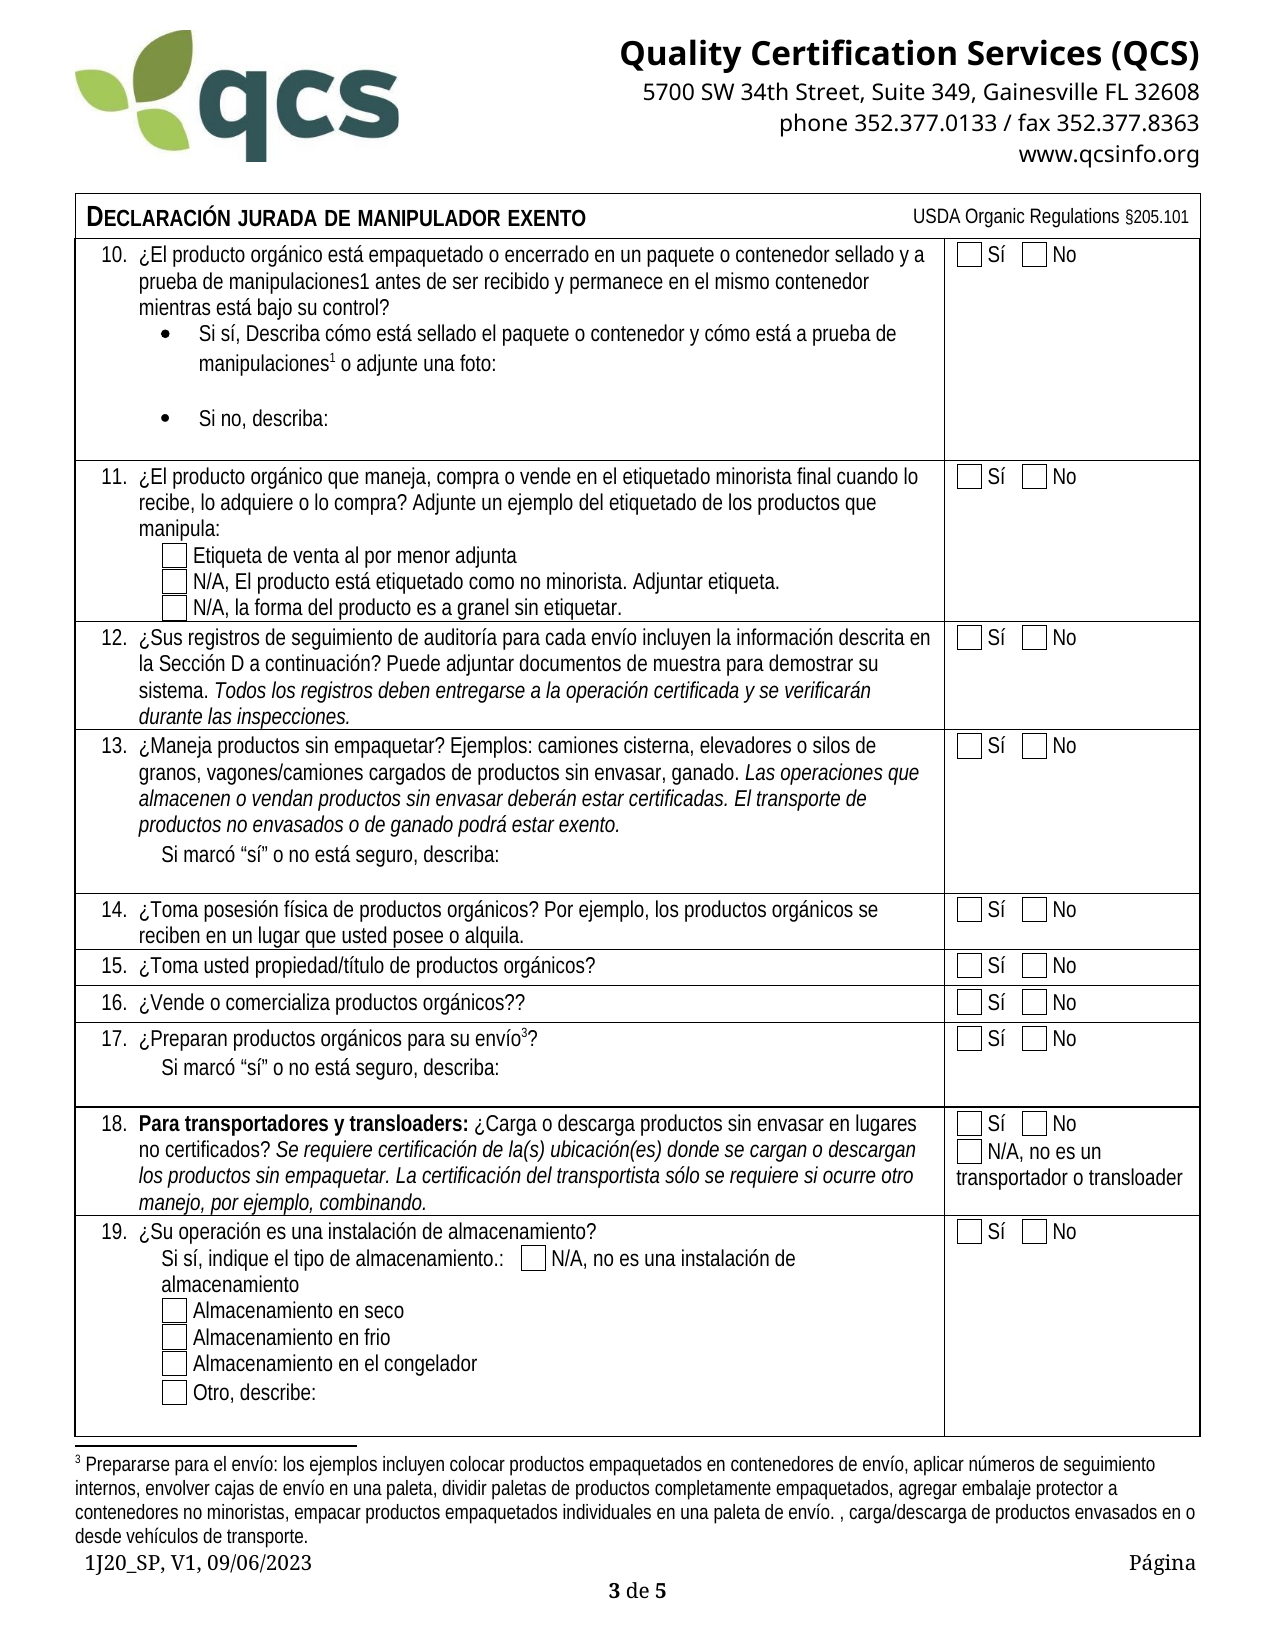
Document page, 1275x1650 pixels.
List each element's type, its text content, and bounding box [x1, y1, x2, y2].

table_cell Sí No N/A, no es un transportador o transloader [945, 1108, 1199, 1215]
table_cell Sí No [945, 730, 1199, 893]
table_cell ¿Vende o comercializa productos orgánicos?? [76, 986, 944, 1022]
table_header USDA Organic Regulations §205.101 [863, 194, 1200, 238]
table_header Declaración jurada de manipulador exento [76, 194, 862, 238]
picture [75, 30, 399, 162]
table_cell ¿Preparan productos orgánicos para su envío? Si marcó “sí” o no está seguro, describa: [76, 1023, 944, 1106]
table_cell ¿Su operación es una instalación de almacenamiento? Si sí, indique el tipo de almacenamiento.: N/A, no es una instalación de almacenamiento Almacenamiento en seco Almacenamiento en frio Almacenamiento en el congelador Otro, describe: [76, 1216, 944, 1436]
table_cell Sí No [945, 950, 1199, 985]
table_cell Sí No [945, 622, 1199, 729]
table_cell Sí No [945, 1023, 1199, 1106]
table_cell Sí No [945, 461, 1199, 621]
table_cell Sí No [945, 1216, 1199, 1436]
table_cell ¿Toma posesión física de productos orgánicos? Por ejemplo, los productos orgánicos se reciben en un lugar que usted posee o alquila. [76, 894, 944, 949]
table_cell ¿Sus registros de seguimiento de auditoría para cada envío incluyen la información descrita en la Sección D a continuación? Puede adjuntar documentos de muestra para demostrar su sistema. Todos los registros deben entregarse a la operación certificada y se verificarán durante las inspecciones. [76, 622, 944, 729]
table_cell ¿El producto orgánico está empaquetado o encerrado en un paquete o contenedor sellado y a prueba de manipulaciones1 antes de ser recibido y permanece en el mismo contenedor mientras está bajo su control? Si sí, Describa cómo está sellado el paquete o contenedor y cómo está a prueba de manipulaciones1 o adjunte una foto: Si no, describa: [76, 239, 944, 459]
table_cell Sí No [945, 239, 1199, 459]
table_cell Sí No [945, 986, 1199, 1022]
table_cell ¿Toma usted propiedad/título de productos orgánicos? [76, 950, 944, 985]
table_cell Sí No [945, 894, 1199, 949]
table_cell ¿El producto orgánico que maneja, compra o vende en el etiquetado minorista final cuando lo recibe, lo adquiere o lo compra? Adjunte un ejemplo del etiquetado de los productos que manipula: Etiqueta de venta al por menor adjunta N/A, El producto está etiquetado como no minorista. Adjuntar etiqueta. N/A, la forma del producto es a granel sin etiquetar. [76, 461, 944, 621]
table_cell ¿Maneja productos sin empaquetar? Ejemplos: camiones cisterna, elevadores o silos de granos, vagones/camiones cargados de productos sin envasar, ganado. Las operaciones que almacenen o vendan productos sin envasar deberán estar certificadas. El transporte de productos no envasados o de ganado podrá estar exento. Si marcó “sí” o no está seguro, describa: [76, 730, 944, 893]
table_cell Para transportadores y transloaders: ¿Carga o descarga productos sin envasar en lugares no certificados? Se requiere certificación de la(s) ubicación(es) donde se cargan o descargan los productos sin empaquetar. La certificación del transportista sólo se requiere si ocurre otro manejo, por ejemplo, combinando. [76, 1108, 944, 1215]
